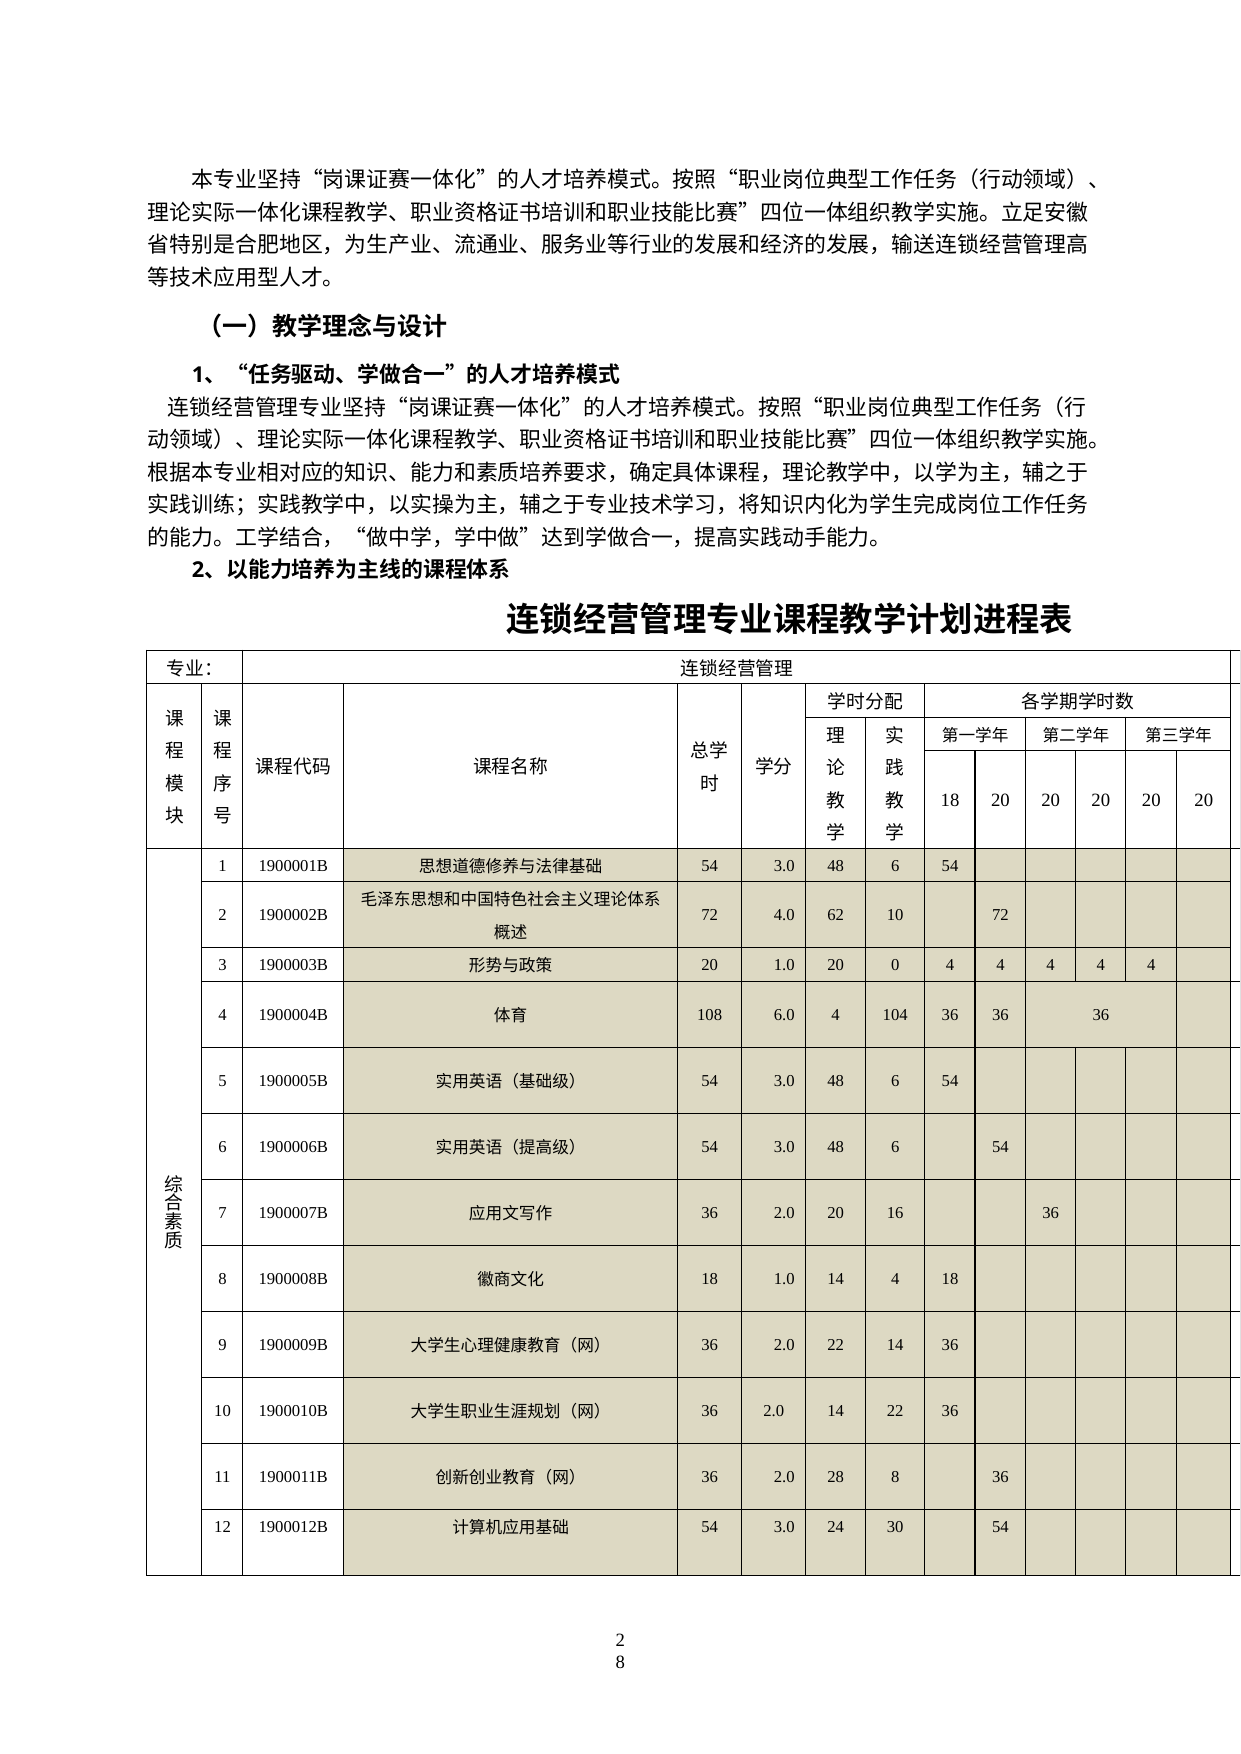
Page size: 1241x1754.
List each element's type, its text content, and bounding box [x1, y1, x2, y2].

table_cell 108 [678, 982, 741, 1047]
table_cell [1026, 1246, 1075, 1311]
table_cell 课程名称 [344, 684, 677, 848]
table_cell 16 [866, 1180, 924, 1245]
table_cell [1177, 1312, 1230, 1377]
table_header 连锁经营管理专业课程教学计划进程表 [148, 585, 1240, 649]
table_cell [925, 882, 974, 947]
table_cell 72 [678, 882, 741, 947]
table_cell [1177, 1246, 1230, 1311]
table_cell 28 [806, 1444, 865, 1509]
table_cell [976, 1246, 1025, 1311]
table_cell 36 [1026, 982, 1176, 1047]
table_cell [1177, 1378, 1230, 1443]
table_cell 1900011B [243, 1444, 343, 1509]
table_cell 54 [678, 1114, 741, 1179]
table_cell 36 [925, 1378, 974, 1443]
table_cell 2.0 [742, 1444, 805, 1509]
table_cell 2.0 [742, 1180, 805, 1245]
table_cell 20 [678, 948, 741, 981]
table_cell 8 [866, 1444, 924, 1509]
table_cell 3.0 [742, 849, 805, 881]
table_cell [925, 1180, 974, 1245]
table_cell 大学生职业生涯规划（网） [344, 1378, 677, 1443]
table_cell 5 [202, 1048, 242, 1113]
table_cell 8 [202, 1246, 242, 1311]
table_cell [925, 1510, 974, 1575]
table_cell 30 [866, 1510, 924, 1575]
table_cell 18 [925, 1246, 974, 1311]
table_cell 实用英语（基础级） [344, 1048, 677, 1113]
table_cell 54 [678, 1510, 741, 1575]
table_cell 36 [678, 1444, 741, 1509]
table_cell [1076, 1378, 1125, 1443]
table_cell [1076, 1312, 1125, 1377]
table_cell [1026, 1312, 1075, 1377]
table_cell 1900004B [243, 982, 343, 1047]
table_cell 24 [806, 1510, 865, 1575]
table_cell 36 [1026, 1180, 1075, 1245]
table_cell [1177, 1510, 1230, 1575]
table_cell 14 [806, 1378, 865, 1443]
table_cell [1177, 1180, 1230, 1245]
table_cell 4 [1076, 948, 1125, 981]
table_cell 20 [1177, 751, 1230, 848]
table_cell 2.0 [742, 1312, 805, 1377]
table_cell [1026, 1048, 1075, 1113]
table_cell [1076, 1246, 1125, 1311]
table_cell 应用文写作 [344, 1180, 677, 1245]
table_cell [1076, 849, 1125, 881]
table_cell 2.0 [742, 1378, 805, 1443]
table_cell 36 [678, 1180, 741, 1245]
table_cell [925, 1444, 974, 1509]
table_cell 1900002B [243, 882, 343, 947]
table_cell 理论教学 [806, 718, 865, 848]
table_cell 104 [866, 982, 924, 1047]
table_cell [976, 1048, 1025, 1113]
table_cell 4.0 [742, 882, 805, 947]
table_cell 36 [976, 1444, 1025, 1509]
table_cell 14 [866, 1312, 924, 1377]
table_cell [1126, 1510, 1176, 1575]
table_cell [1126, 1048, 1176, 1113]
text 本专业坚持“岗课证赛一体化”的人才培养模式。按照“职业岗位典型工作任务（行动领域）、理论实际一体化课程教学、职业资格证书培训和职业技能比赛”四位一体组织教学实施。立足安徽省特别是合肥地区，为生产业、流通业、服务业等行业的发展和经济的发展，输送连锁经营管理高等技术应用型人才。 [148, 162, 1092, 292]
table_cell 1900010B [243, 1378, 343, 1443]
table_cell 1900006B [243, 1114, 343, 1179]
table_cell 36 [976, 982, 1025, 1047]
table_cell [1026, 849, 1075, 881]
table_cell 3 [202, 948, 242, 981]
table_cell 14 [806, 1246, 865, 1311]
table_cell 54 [976, 1114, 1025, 1179]
table_cell 课程代码 [243, 684, 343, 848]
table_cell 2 [202, 882, 242, 947]
table_cell [1126, 1246, 1176, 1311]
table_cell 54 [678, 1048, 741, 1113]
table_cell [1126, 1312, 1176, 1377]
table_cell [1126, 1378, 1176, 1443]
table_cell 4 [976, 948, 1025, 981]
table_cell 48 [806, 1048, 865, 1113]
table_cell [1026, 1114, 1075, 1179]
table_cell 学分 [742, 684, 805, 848]
table_cell 6 [866, 1048, 924, 1113]
text 连锁经营管理专业坚持“岗课证赛一体化”的人才培养模式。按照“职业岗位典型工作任务（行动领域）、理论实际一体化课程教学、职业资格证书培训和职业技能比赛”四位一体组织教学实施。 [148, 389, 1092, 454]
table_cell 3.0 [742, 1510, 805, 1575]
table_cell 22 [866, 1378, 924, 1443]
table_cell 综合素质 [147, 849, 201, 1575]
table_cell 实用英语（提高级） [344, 1114, 677, 1179]
table_cell 0 [866, 948, 924, 981]
table_cell [1126, 1180, 1176, 1245]
text 根据本专业相对应的知识、能力和素质培养要求，确定具体课程，理论教学中，以学为主，辅之于实践训练；实践教学中，以实操为主，辅之于专业技术学习，将知识内化为学生完成岗位工作任务的能力。工学结合，“做中学，学中做”达到学做合一，提高实践动手能力。 [148, 454, 1092, 552]
table_cell 18 [678, 1246, 741, 1311]
table_cell 徽商文化 [344, 1246, 677, 1311]
table_cell 6 [202, 1114, 242, 1179]
table_cell 连锁经营管理 [243, 651, 1230, 683]
table_cell 72 [976, 882, 1025, 947]
table_cell 36 [678, 1378, 741, 1443]
table_cell 62 [806, 882, 865, 947]
table_cell 54 [976, 1510, 1025, 1575]
table_cell 10 [202, 1378, 242, 1443]
table_cell [976, 849, 1025, 881]
table_cell 54 [925, 849, 974, 881]
table_cell 形势与政策 [344, 948, 677, 981]
table_cell 大学生心理健康教育（网） [344, 1312, 677, 1377]
table_cell [1177, 1048, 1230, 1113]
table_cell 11 [202, 1444, 242, 1509]
table_cell [1026, 1510, 1075, 1575]
table_cell 创新创业教育（网） [344, 1444, 677, 1509]
table_cell [1126, 849, 1176, 881]
table_cell [1026, 1378, 1075, 1443]
table_cell 1900007B [243, 1180, 343, 1245]
table_cell [1076, 882, 1125, 947]
table_cell 20 [1076, 751, 1125, 848]
table_cell [1177, 948, 1230, 981]
table_cell 6 [866, 1114, 924, 1179]
table_cell [1076, 1180, 1125, 1245]
table_cell [1177, 882, 1230, 947]
table_cell 毛泽东思想和中国特色社会主义理论体系概述 [344, 882, 677, 947]
table_cell [1126, 882, 1176, 947]
text 2、以能力培养为主线的课程体系 [148, 552, 1092, 584]
table_cell 48 [806, 849, 865, 881]
table_cell 实践教学 [866, 718, 924, 848]
table_cell [1126, 1114, 1176, 1179]
table_cell 10 [866, 882, 924, 947]
table_cell 第二学年 [1026, 718, 1125, 750]
table_cell [1076, 1510, 1125, 1575]
table_cell 20 [976, 751, 1025, 848]
table_cell 20 [1026, 751, 1075, 848]
table_cell 1.0 [742, 1246, 805, 1311]
table_cell 各学期学时数 [925, 684, 1230, 717]
table_cell 4 [202, 982, 242, 1047]
table_cell 36 [925, 982, 974, 1047]
table_cell [1076, 1048, 1125, 1113]
table_cell 1900005B [243, 1048, 343, 1113]
table_cell 48 [806, 1114, 865, 1179]
table_cell [976, 1378, 1025, 1443]
table_cell 20 [806, 1180, 865, 1245]
table_cell 4 [925, 948, 974, 981]
table_cell 学时分配 [806, 684, 924, 717]
table_cell 12 [202, 1510, 242, 1575]
table_cell 专业： [147, 651, 242, 683]
text 1、“任务驱动、学做合一”的人才培养模式 [148, 357, 1092, 389]
table_cell 4 [866, 1246, 924, 1311]
table_cell 3.0 [742, 1048, 805, 1113]
table_cell [1076, 1444, 1125, 1509]
table_cell 7 [202, 1180, 242, 1245]
table_cell [1177, 982, 1230, 1047]
table_cell 36 [678, 1312, 741, 1377]
table_cell [1177, 1444, 1230, 1509]
table_cell [976, 1180, 1025, 1245]
table_cell 18 [925, 751, 974, 848]
table_cell 36 [925, 1312, 974, 1377]
table_cell 20 [1126, 751, 1176, 848]
table_cell 课程模块 [147, 684, 201, 848]
table_cell 4 [806, 982, 865, 1047]
table_cell 1900012B [243, 1510, 343, 1575]
table_cell 3.0 [742, 1114, 805, 1179]
table_cell 1.0 [742, 948, 805, 981]
table_cell 4 [1026, 948, 1075, 981]
table_cell [1126, 1444, 1176, 1509]
table_cell 54 [925, 1048, 974, 1113]
table_cell 思想道德修养与法律基础 [344, 849, 677, 881]
table_cell 1900003B [243, 948, 343, 981]
table_cell 6.0 [742, 982, 805, 1047]
table_cell [925, 1114, 974, 1179]
table_cell 54 [678, 849, 741, 881]
table_cell [1177, 1114, 1230, 1179]
table_cell 体育 [344, 982, 677, 1047]
table_cell 1900008B [243, 1246, 343, 1311]
table_cell 1900009B [243, 1312, 343, 1377]
table_cell 1900001B [243, 849, 343, 881]
table_cell 4 [1126, 948, 1176, 981]
table_cell 计算机应用基础 [344, 1510, 677, 1575]
table_cell 6 [866, 849, 924, 881]
table_cell 第一学年 [925, 718, 1025, 750]
table_cell 9 [202, 1312, 242, 1377]
table_cell [1177, 849, 1230, 881]
table_cell [1026, 1444, 1075, 1509]
table_cell 课程序号 [202, 684, 242, 848]
table_cell 1 [202, 849, 242, 881]
table_cell [976, 1312, 1025, 1377]
table_cell [1076, 1114, 1125, 1179]
table_cell 22 [806, 1312, 865, 1377]
table_cell 20 [806, 948, 865, 981]
text （一）教学理念与设计 [148, 292, 1092, 357]
table_cell 总学时 [678, 684, 741, 848]
table_cell [1026, 882, 1075, 947]
table_cell 第三学年 [1126, 718, 1230, 750]
